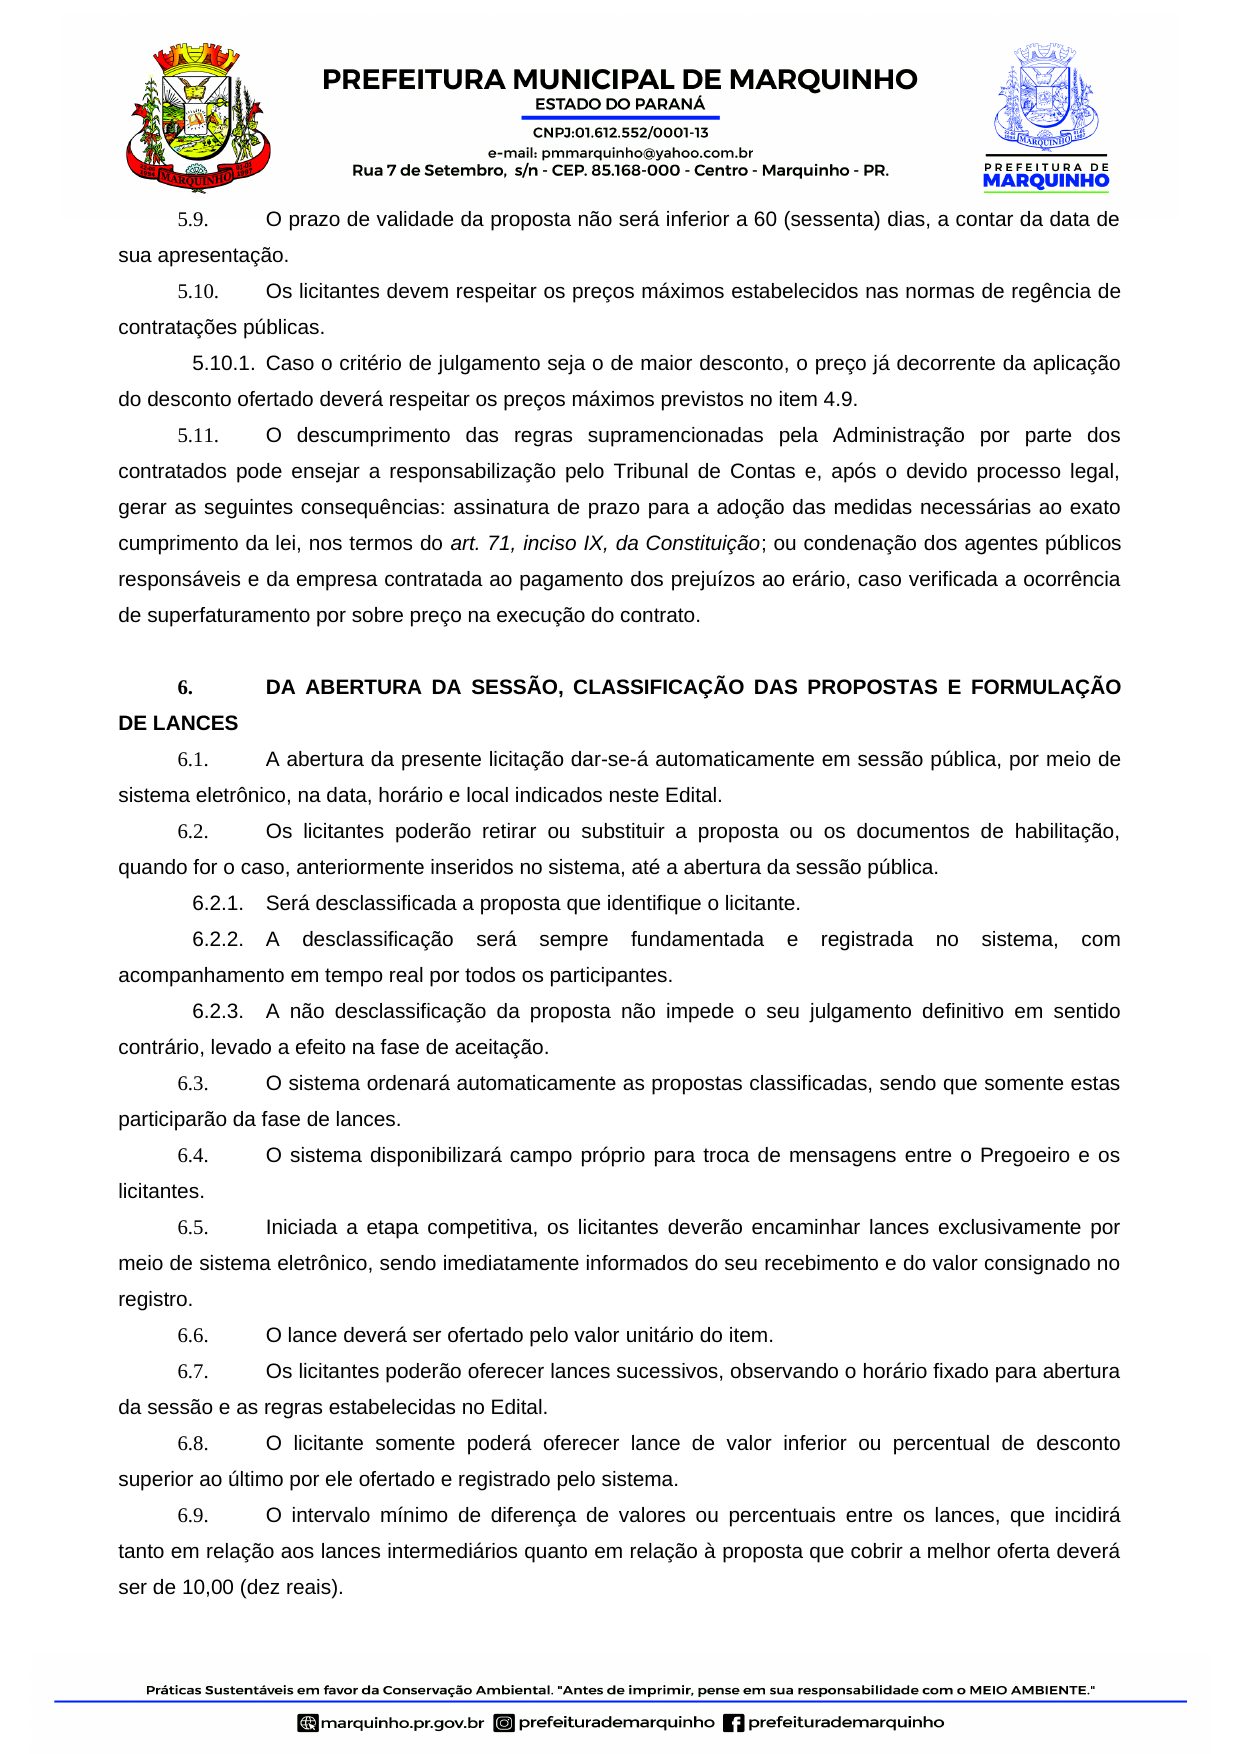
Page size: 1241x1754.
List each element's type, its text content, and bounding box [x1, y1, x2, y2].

text A desclassificação será sempre fundamentada e registrada no sistema, com acompanhamento em tempo real por todos os participantes. [118, 927, 1122, 987]
text Será desclassificada a proposta que identifique o licitante. [118, 891, 1122, 915]
text O prazo de validade da proposta não será inferior a 60 (sessenta) dias, a contar da data de sua apresentação. [118, 207, 1122, 267]
text DA ABERTURA DA SESSÃO, CLASSIFICAÇÃO DAS PROPOSTAS E FORMULAÇÃO DE LANCES [118, 674, 1122, 735]
text O descumprimento das regras supramencionadas pela Administração por parte dos contratados pode ensejar a responsabilização pelo Tribunal de Contas e, após o devido processo legal, gerar as seguintes consequências: assinatura de prazo para a adoção das medidas necessárias ao exato cumprimento da lei, nos termos do art. 71, inciso IX, da Constituição; ou condenação dos agentes públicos responsáveis e da empresa contratada ao pagamento dos prejuízos ao erário, caso verificada a ocorrência de superfaturamento por sobre preço na execução do contrato. [118, 423, 1122, 627]
text O licitante somente poderá oferecer lance de valor inferior ou percentual de desconto superior ao último por ele ofertado e registrado pelo sistema. [118, 1431, 1122, 1491]
text Iniciada a etapa competitiva, os licitantes deverão encaminhar lances exclusivamente por meio de sistema eletrônico, sendo imediatamente informados do seu recebimento e do valor consignado no registro. [118, 1215, 1122, 1311]
text Os licitantes devem respeitar os preços máximos estabelecidos nas normas de regência de contratações públicas. [118, 279, 1122, 339]
text A não desclassificação da proposta não impede o seu julgamento definitivo em sentido contrário, levado a efeito na fase de aceitação. [118, 999, 1122, 1058]
text O lance deverá ser ofertado pelo valor unitário do item. [118, 1323, 1122, 1347]
text Caso o critério de julgamento seja o de maior desconto, o preço já decorrente da aplicação do desconto ofertado deverá respeitar os preços máximos previstos no item 4.9. [118, 351, 1122, 411]
text Os licitantes poderão retirar ou substituir a proposta ou os documentos de habilitação, quando for o caso, anteriormente inseridos no sistema, até a abertura da sessão pública. [118, 819, 1122, 879]
picture [30, 1653, 1210, 1754]
text O sistema ordenará automaticamente as propostas classificadas, sendo que somente estas participarão da fase de lances. [118, 1071, 1122, 1131]
text O intervalo mínimo de diferença de valores ou percentuais entre os lances, que incidirá tanto em relação aos lances intermediários quanto em relação à proposta que cobrir a melhor oferta deverá ser de 10,00 (dez reais). [118, 1503, 1122, 1599]
text A abertura da presente licitação dar-se-á automaticamente em sessão pública, por meio de sistema eletrônico, na data, horário e local indicados neste Edital. [118, 747, 1122, 807]
text Os licitantes poderão oferecer lances sucessivos, observando o horário fixado para abertura da sessão e as regras estabelecidas no Edital. [118, 1359, 1122, 1419]
text O sistema disponibilizará campo próprio para troca de mensagens entre o Pregoeiro e os licitantes. [118, 1143, 1122, 1203]
picture [60, 14, 1181, 218]
